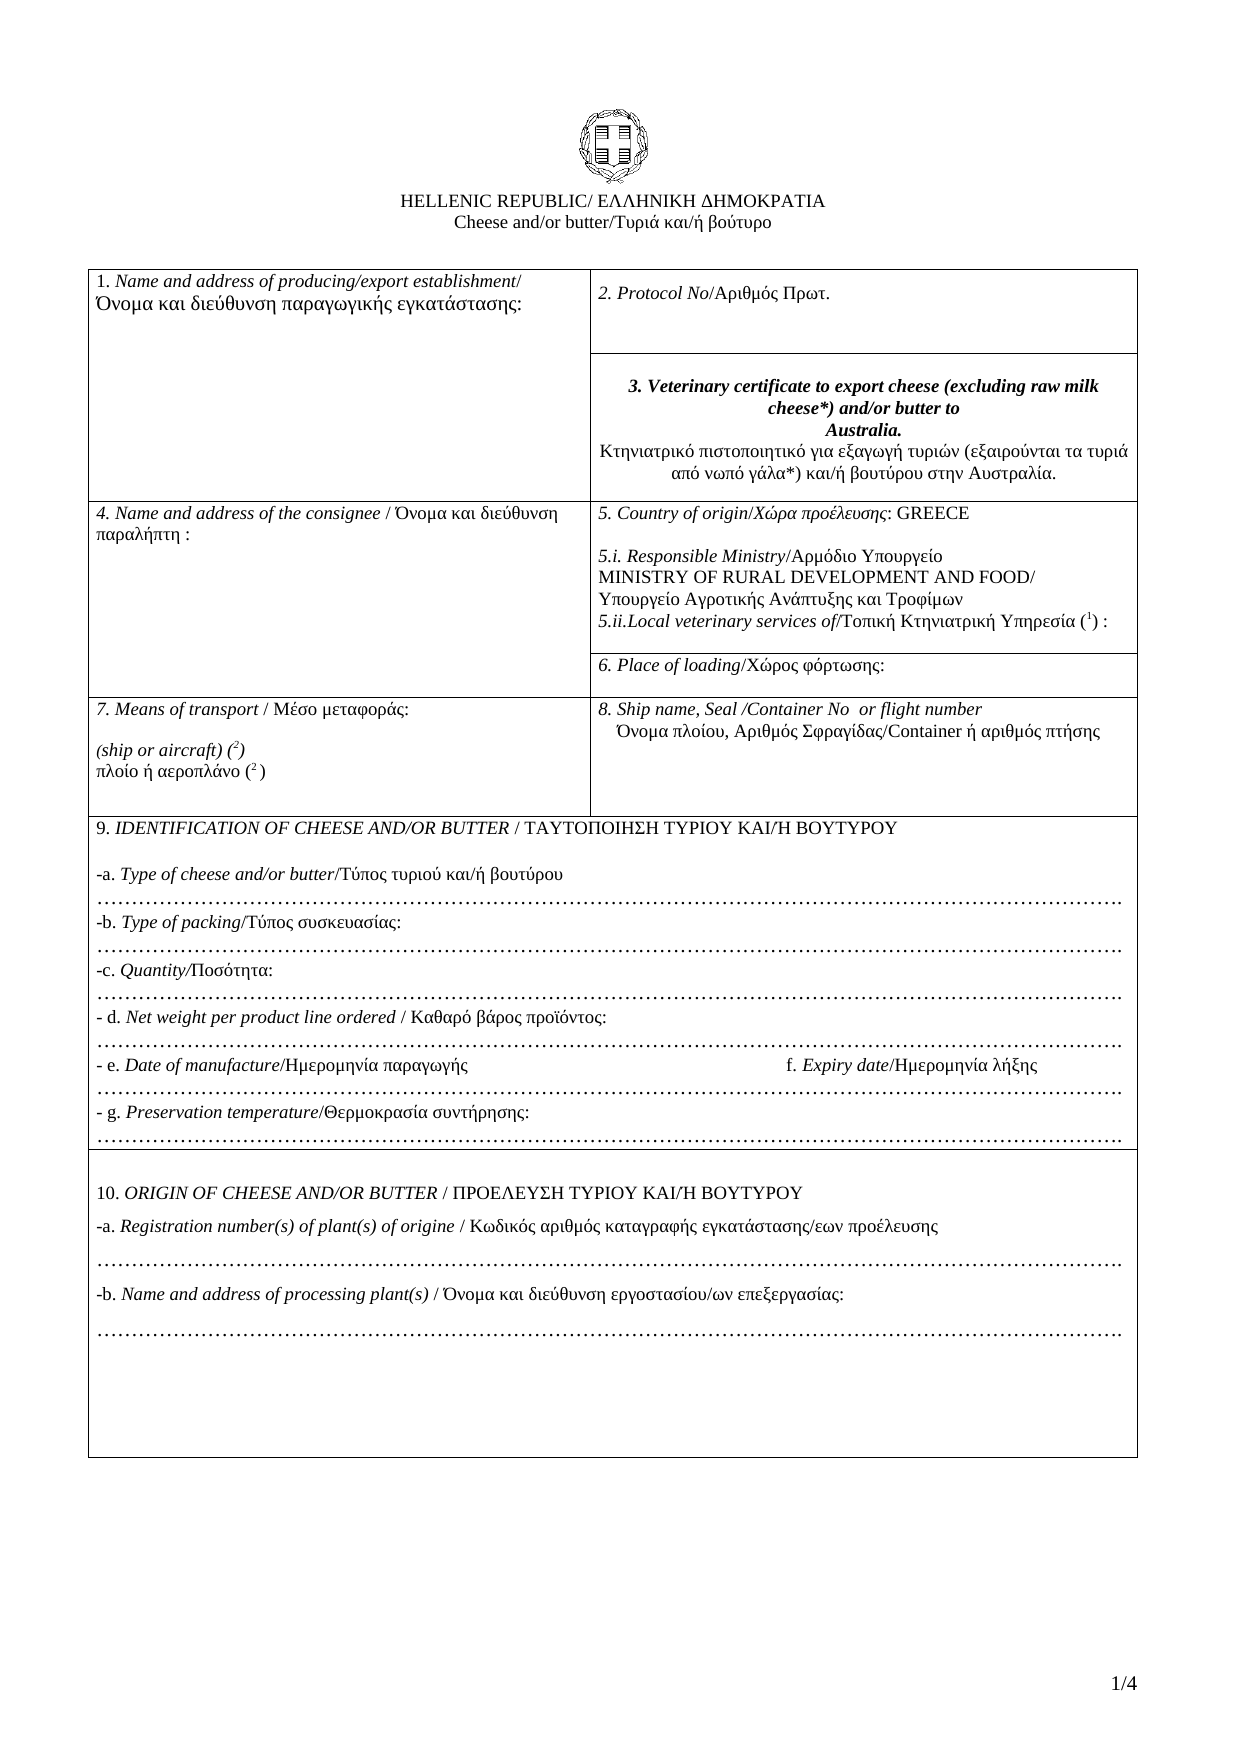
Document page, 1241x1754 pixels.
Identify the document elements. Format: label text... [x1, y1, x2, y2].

table_cell 10. ORIGIN OF CHEESE AND/OR BUTTER / ΠΡΟΕΛΕΥΣΗ ΤΥΡΙΟΥ ΚΑΙ/Ή ΒΟΥΤΥΡΟΥ -a. Registration number(s) of plant(s) of origine / Κωδικός αριθμός καταγραφής εγκατάστασης/εων προέλευσης …………………………………………………………………………………………………………………………………. -b. Name and address of processing plant(s) / Όνομα και διεύθυνση εργοστασίου/ων επεξεργασίας: …………………………………………………………………………………………………………………………………. [89, 1150, 1137, 1457]
table_cell 6. Place of loading/Χώρος φόρτωσης: [591, 654, 1137, 697]
text Cheese and/or butter/Τυριά και/ή βούτυρο [89, 211, 1137, 233]
table_cell -c. Quantity/Ποσότητα: …………………………………………………………………………………………………………………………………. [89, 959, 1137, 1006]
table_cell - e. Date of manufacture/Ημερομηνία παραγωγής f. Expiry date/Ημερομηνία λήξης …………………………………………………………………………………………………………………………………. [89, 1054, 1137, 1101]
table_header 1. Name and address of producing/export establishment/ Όνομα και διεύθυνση παραγωγικής εγκατάστασης: [89, 270, 590, 501]
text / ΕΛΛΗΝΙΚΗ ΔΗΜΟΚΡΑΤΙΑ [89, 189, 1137, 211]
table_cell -b. Type of packing/Τύπος συσκευασίας: …………………………………………………………………………………………………………………………………. [89, 911, 1137, 958]
picture [563, 103, 662, 190]
table_cell 7. Means of transport / Μέσο μεταφοράς: (ship or aircraft) (2) πλοίο ή αεροπλάνο ( ) [89, 698, 590, 816]
table_cell - g. Preservation temperature/Θερμοκρασία συντήρησης: …………………………………………………………………………………………………………………………………. [89, 1101, 1137, 1149]
table_header 2. Protocol No/Αριθμός Πρωτ. [591, 270, 1137, 353]
table_cell 4. Name and address of the consignee / Όνομα και διεύθυνση παραλήπτη : [89, 502, 590, 697]
table_cell - d. Net weight per product line ordered / Καθαρό βάρος προϊόντος: …………………………………………………………………………………………………………………………………. [89, 1006, 1137, 1054]
table_cell 9. IDENTIFICATION OF CHEESE AND/OR BUTTER / ΤΑΥΤΟΠΟΙΗΣΗ ΤΥΡΙΟΥ ΚΑΙ/Ή ΒΟΥΤΥΡΟΥ [89, 817, 1137, 863]
table_cell 3. Veterinary certificate to export cheese (excluding raw milk cheese*) and/or butter to . Κτηνιατρικό πιστοποιητικό για εξαγωγή τυριών (εξαιρούνται τα τυριά από νωπό γάλα*) και/ή βουτύρου στην Αυστραλία. [591, 354, 1137, 501]
table_cell 5. Country of origin/Χώρα προέλευσης: 5.i. Responsible Ministry/Αρμόδιο Υπουργείο MINISTRY OF RURAL DEVELOPMENT AND FOOD/ Υπουργείο Αγροτικής Ανάπτυξης και Τροφίμων 5.ii.Local veterinary services of/Τοπική Κτηνιατρική Υπηρεσία () : [591, 502, 1137, 653]
table_cell -a. Type of cheese and/or butter/Τύπος τυριού και/ή βουτύρου …………………………………………………………………………………………………………………………………. [89, 863, 1137, 911]
table_cell 8. Ship name, Seal /Container No or flight number Όνομα πλοίου, Αριθμός Σφραγίδας/Container ή αριθμός πτήσης [591, 698, 1137, 816]
